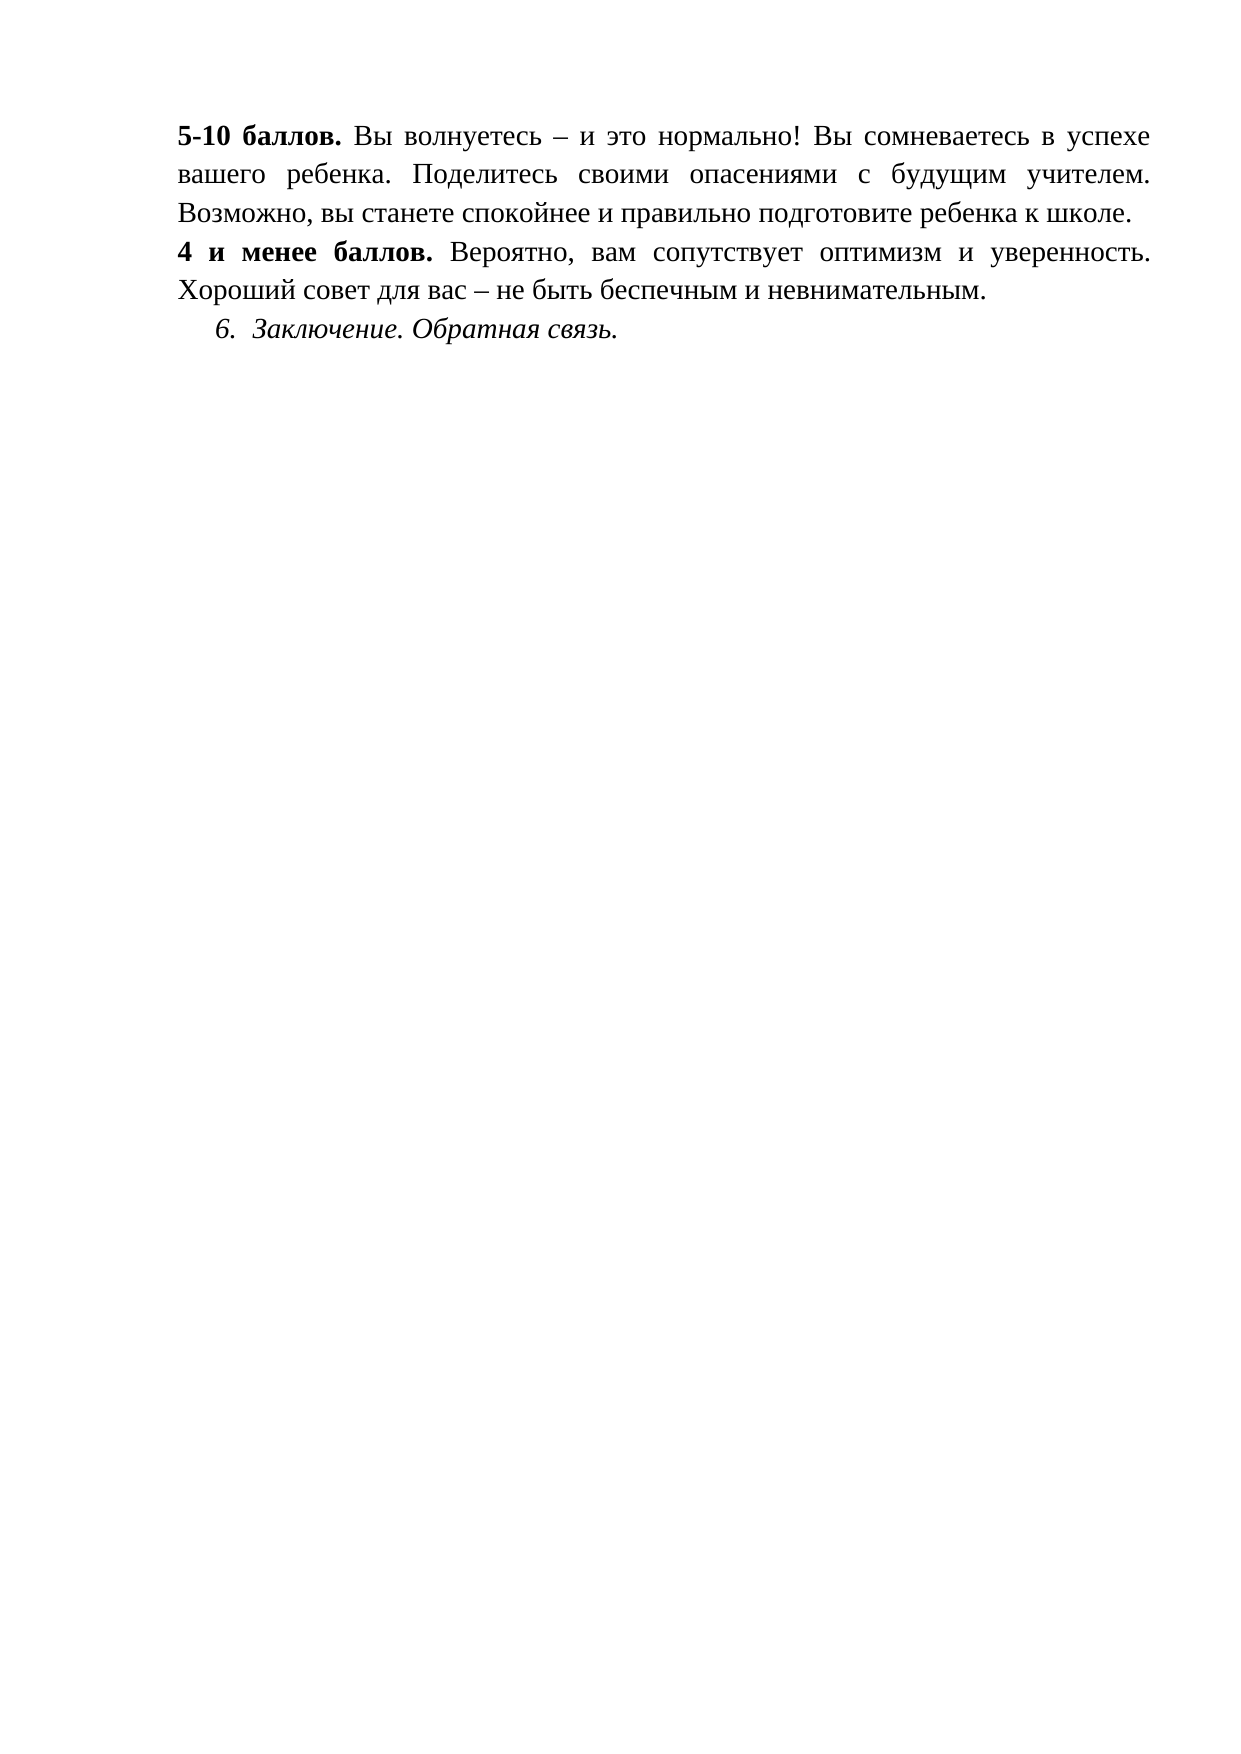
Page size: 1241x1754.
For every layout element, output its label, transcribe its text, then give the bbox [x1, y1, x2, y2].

list 4 и менее баллов. Вероятно, вам сопутствует оптимизм и уверенность. Хороший совет для вас – не быть беспечным и невнимательным. [177, 234, 1152, 306]
list Заключение. Обратная связь. [215, 311, 1152, 344]
list 5-10 баллов. Вы волнуетесь – и это нормально! Вы сомневаетесь в успехе вашего ребенка. Поделитесь своими опасениями с будущим учителем. Возможно, вы станете спокойнее и правильно подготовите ребенка к школе. [177, 118, 1152, 229]
